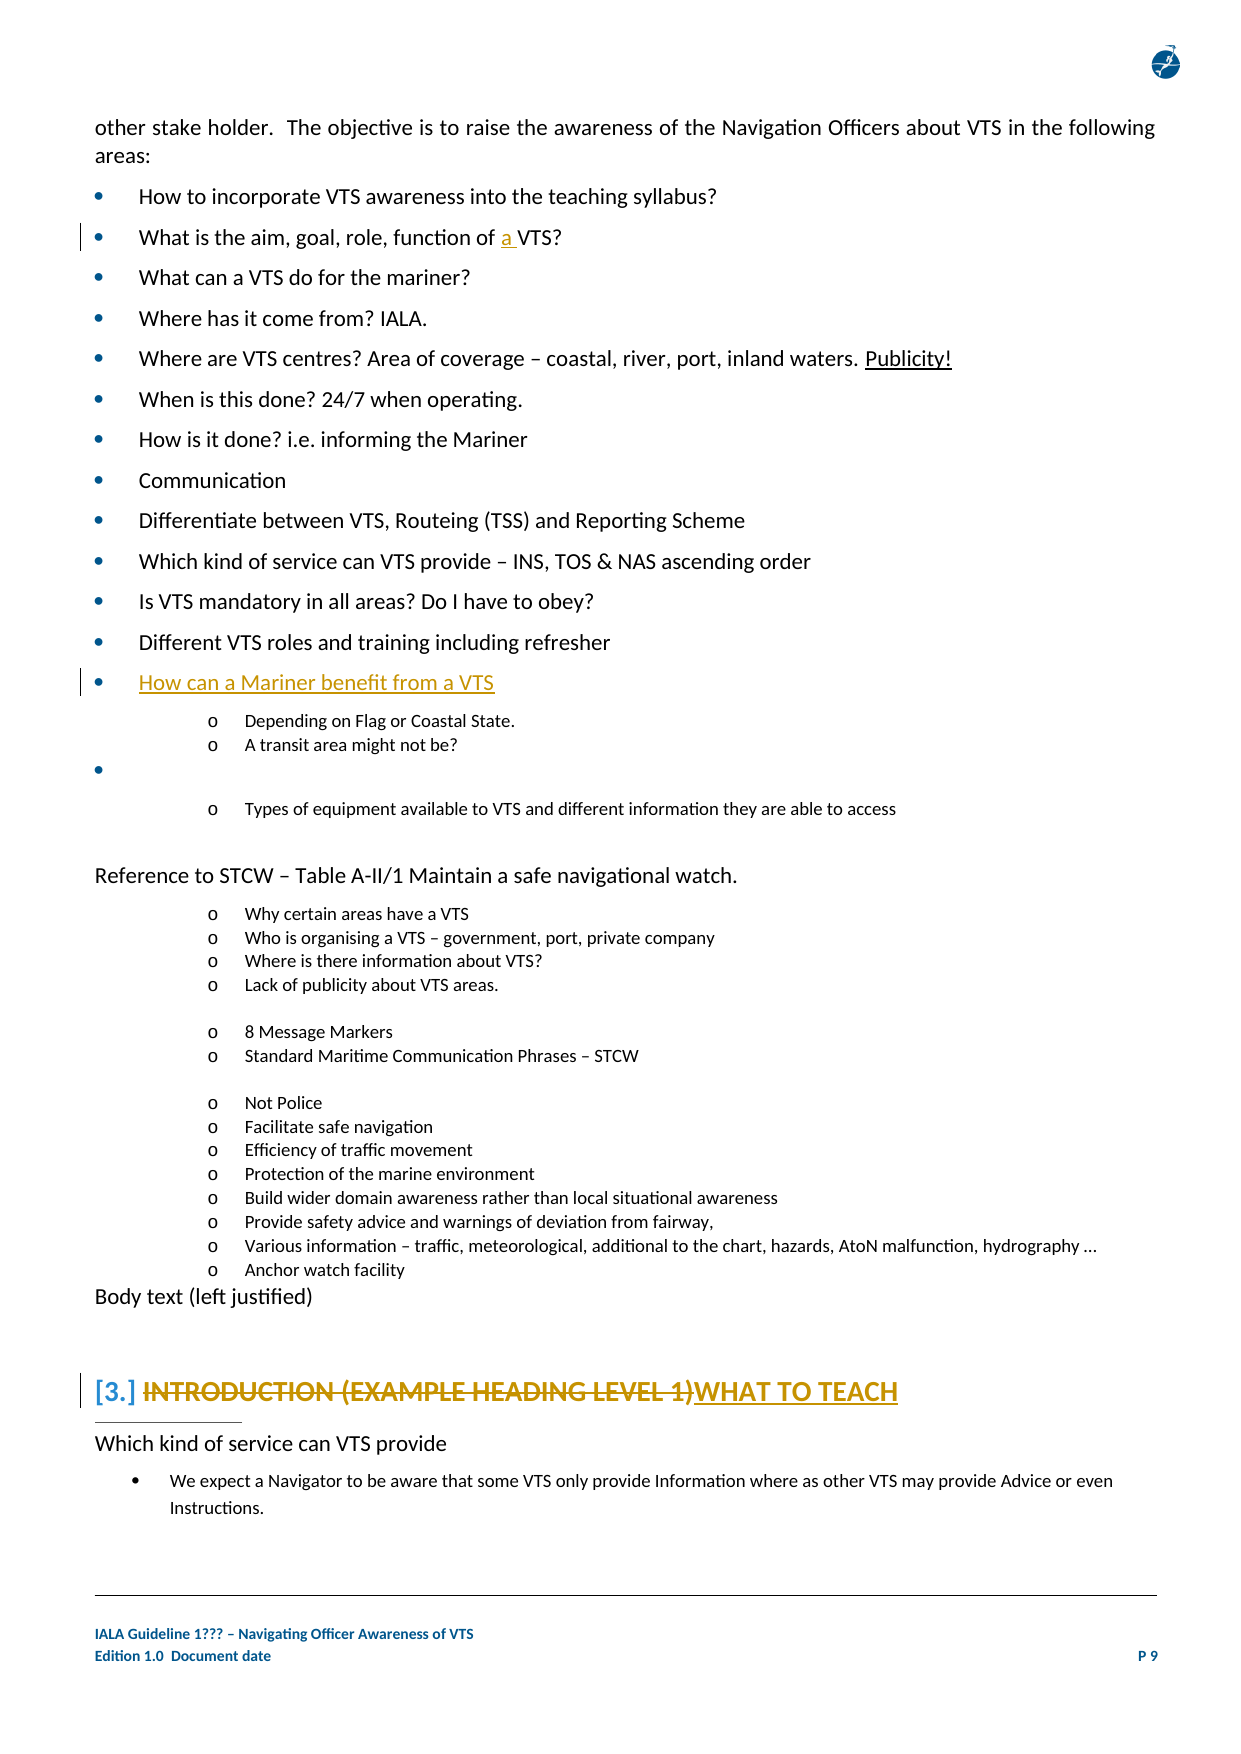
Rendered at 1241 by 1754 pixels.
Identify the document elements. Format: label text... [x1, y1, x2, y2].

list Who is organising a VTS – government, port, private company [207, 926, 1157, 950]
text Where are VTS centres? Area of coverage – coastal, river, port, inland waters. Publicity! [94, 344, 1157, 372]
text Which kind of service can VTS provide [94, 1429, 1157, 1457]
list We expect a Navigator to be aware that some VTS only provide Information where as other VTS may provide Advice or even Instructions. [132, 1470, 1157, 1519]
text Which kind of service can VTS provide – INS, TOS & NAS ascending order [94, 547, 1157, 575]
list Not Police [207, 1091, 1157, 1115]
list Protection of the marine environment [207, 1162, 1157, 1186]
list Facilitate safe navigation [207, 1115, 1157, 1139]
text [94, 113, 1157, 169]
text How is it done? i.e. informing the Mariner [94, 425, 1157, 453]
text How to incorporate VTS awareness into the teaching syllabus? [94, 182, 1157, 210]
text When is this done? 24/7 when operating. [94, 385, 1157, 413]
list Types of equipment available to VTS and different information they are able to access [207, 797, 1157, 821]
text Differentiate between VTS, Routeing (TSS) and Reporting Scheme [94, 506, 1157, 534]
list Provide safety advice and warnings of deviation from fairway, [207, 1210, 1157, 1234]
text Where has it come from? IALA. [94, 304, 1157, 332]
list Why certain areas have a VTS [207, 902, 1157, 926]
list A transit area might not be? [207, 733, 1157, 757]
list Depending on Flag or Coastal State. [207, 709, 1157, 733]
text Communication [94, 466, 1157, 494]
list Various information – traffic, meteorological, additional to the chart, hazards, AtoN malfunction, hydrography … [207, 1234, 1157, 1258]
text Different VTS roles and training including refresher [94, 628, 1157, 656]
list Where is there information about VTS? [207, 950, 1157, 973]
list 8 Message Markers [207, 1020, 1157, 1044]
list Standard Maritime Communication Phrases – STCW [207, 1044, 1157, 1068]
text What is the aim, goal, role, function of VTS? [94, 223, 1157, 251]
text Body text (left justified) [94, 1282, 1157, 1310]
list Build wider domain awareness rather than local situational awareness [207, 1186, 1157, 1210]
list Efficiency of traffic movement [207, 1139, 1157, 1162]
picture [1120, 0, 1239, 114]
list Lack of publicity about VTS areas. [207, 973, 1157, 997]
text Is VTS mandatory in all areas? Do I have to obey? [94, 587, 1157, 615]
text What can a VTS do for the mariner? [94, 263, 1157, 291]
list Reference to STCW – Table A-II/1 Maintain a safe navigational watch. [94, 861, 1157, 889]
list Anchor watch facility [207, 1258, 1157, 1282]
